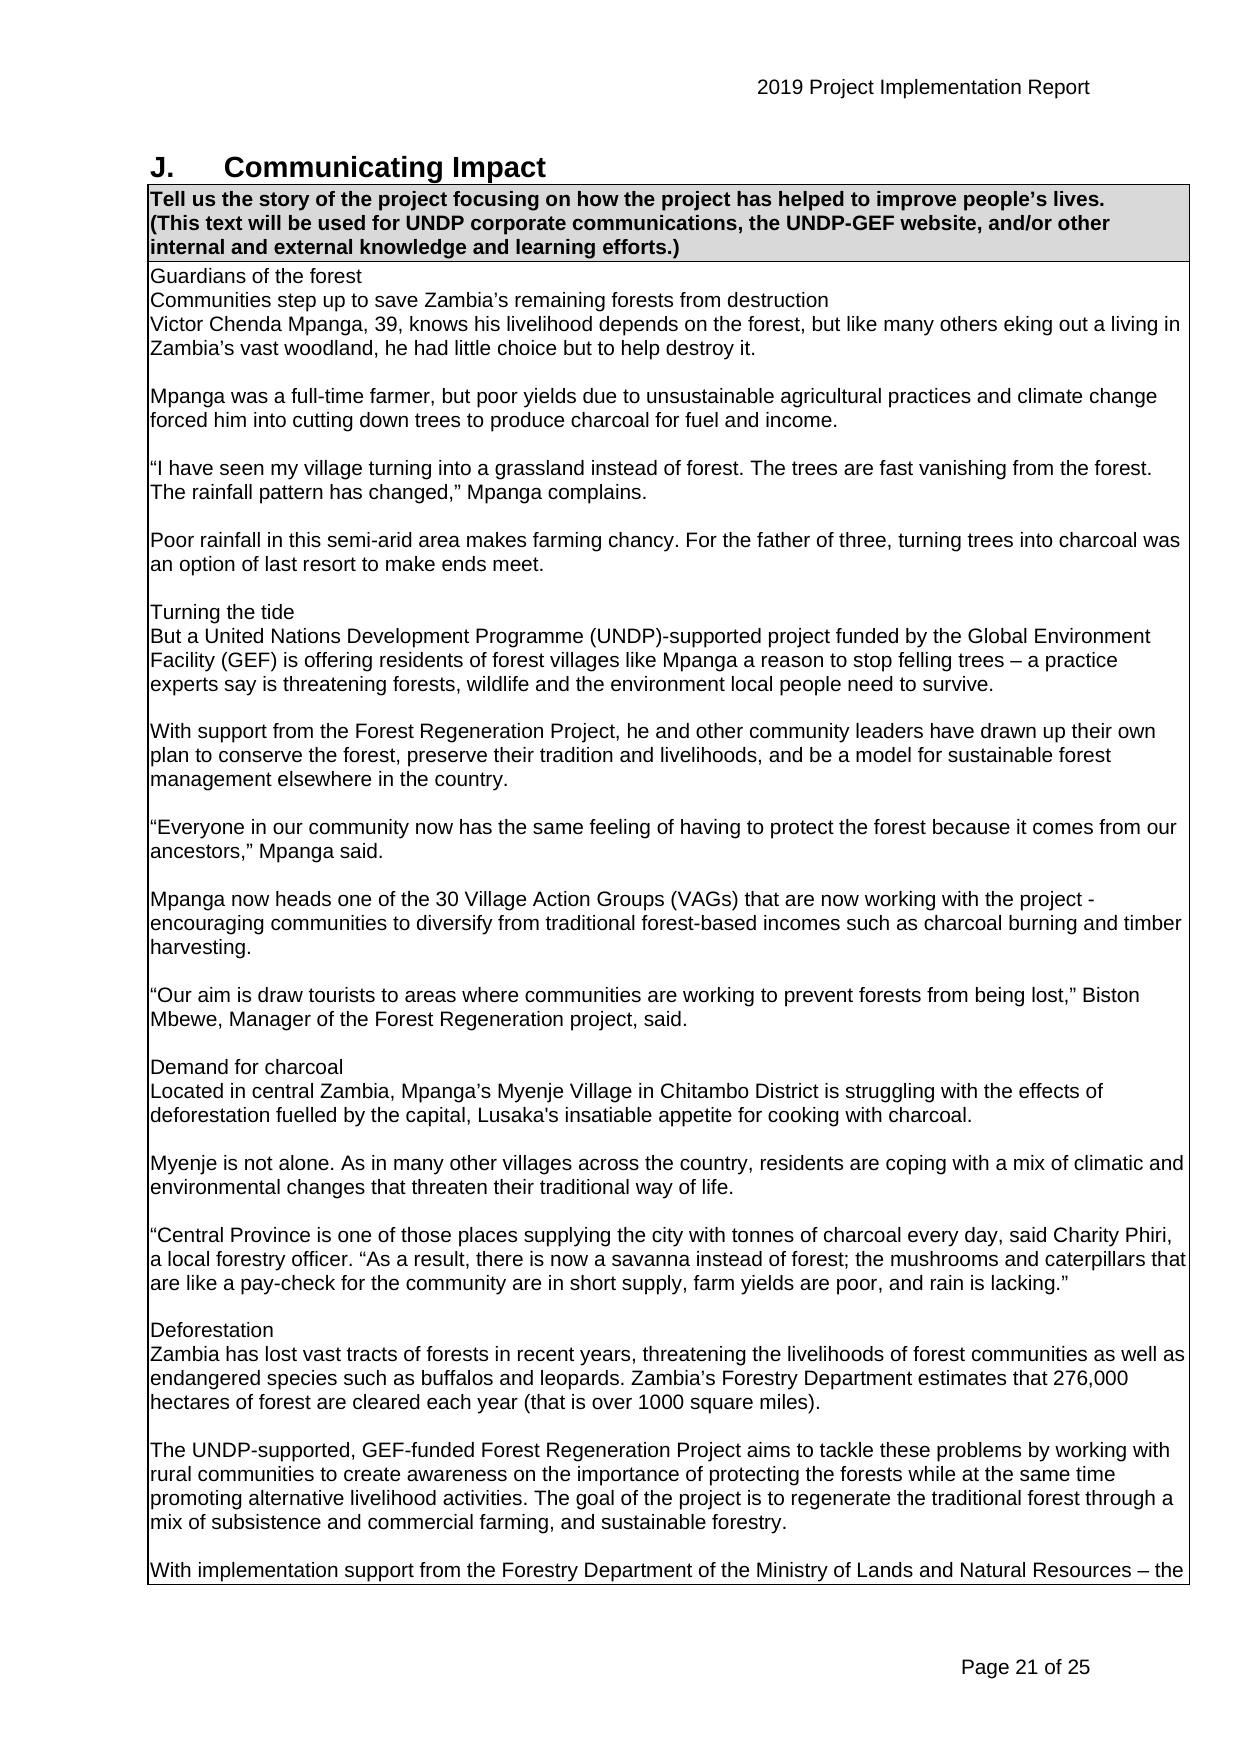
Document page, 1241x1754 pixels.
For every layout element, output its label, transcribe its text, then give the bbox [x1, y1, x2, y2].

subtitle Communicating Impact [150, 150, 1090, 183]
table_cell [149, 262, 1189, 1584]
table_header Tell us the story of the project focusing on how the project has helped to improve people’s lives. (This text will be used for UNDP corporate communications, the UNDP-GEF website, and/or other internal and external knowledge and learning efforts.) [149, 185, 1189, 261]
